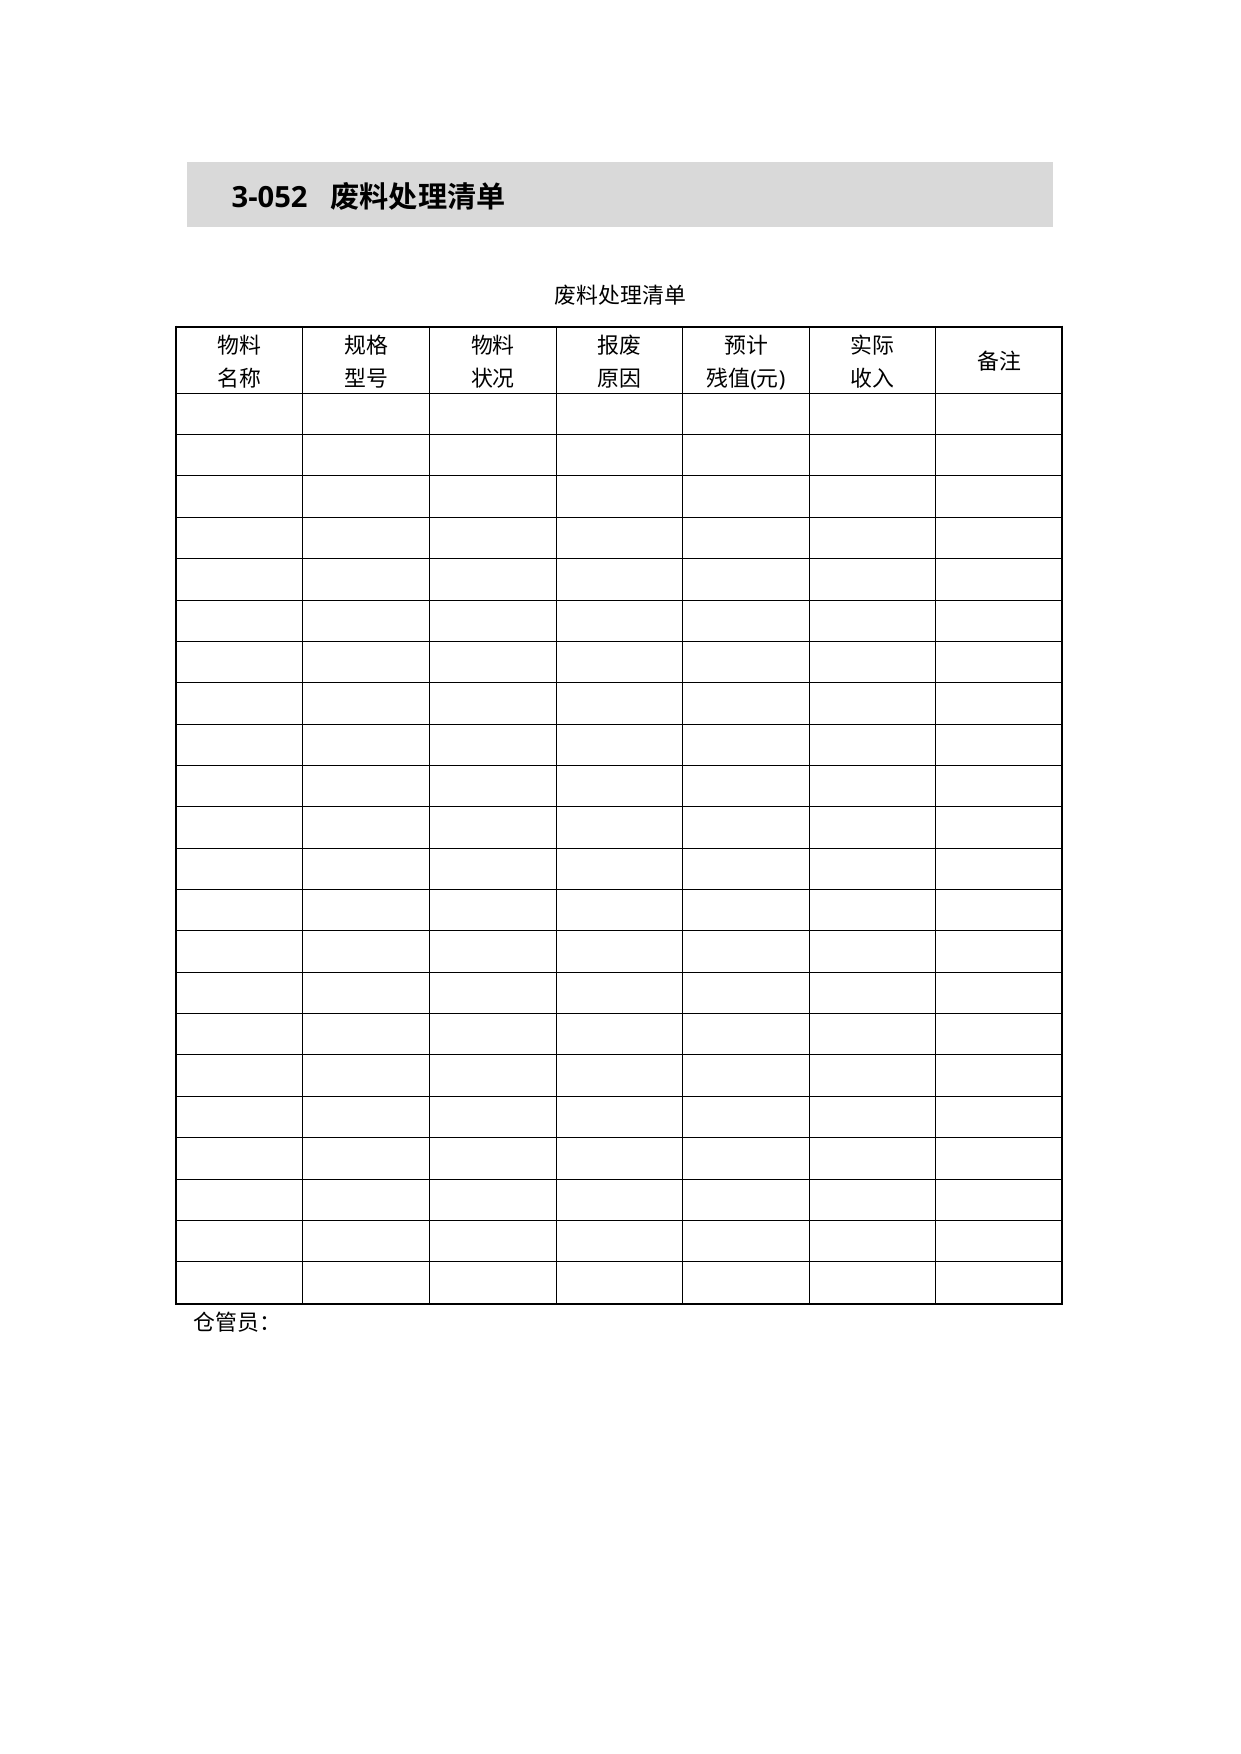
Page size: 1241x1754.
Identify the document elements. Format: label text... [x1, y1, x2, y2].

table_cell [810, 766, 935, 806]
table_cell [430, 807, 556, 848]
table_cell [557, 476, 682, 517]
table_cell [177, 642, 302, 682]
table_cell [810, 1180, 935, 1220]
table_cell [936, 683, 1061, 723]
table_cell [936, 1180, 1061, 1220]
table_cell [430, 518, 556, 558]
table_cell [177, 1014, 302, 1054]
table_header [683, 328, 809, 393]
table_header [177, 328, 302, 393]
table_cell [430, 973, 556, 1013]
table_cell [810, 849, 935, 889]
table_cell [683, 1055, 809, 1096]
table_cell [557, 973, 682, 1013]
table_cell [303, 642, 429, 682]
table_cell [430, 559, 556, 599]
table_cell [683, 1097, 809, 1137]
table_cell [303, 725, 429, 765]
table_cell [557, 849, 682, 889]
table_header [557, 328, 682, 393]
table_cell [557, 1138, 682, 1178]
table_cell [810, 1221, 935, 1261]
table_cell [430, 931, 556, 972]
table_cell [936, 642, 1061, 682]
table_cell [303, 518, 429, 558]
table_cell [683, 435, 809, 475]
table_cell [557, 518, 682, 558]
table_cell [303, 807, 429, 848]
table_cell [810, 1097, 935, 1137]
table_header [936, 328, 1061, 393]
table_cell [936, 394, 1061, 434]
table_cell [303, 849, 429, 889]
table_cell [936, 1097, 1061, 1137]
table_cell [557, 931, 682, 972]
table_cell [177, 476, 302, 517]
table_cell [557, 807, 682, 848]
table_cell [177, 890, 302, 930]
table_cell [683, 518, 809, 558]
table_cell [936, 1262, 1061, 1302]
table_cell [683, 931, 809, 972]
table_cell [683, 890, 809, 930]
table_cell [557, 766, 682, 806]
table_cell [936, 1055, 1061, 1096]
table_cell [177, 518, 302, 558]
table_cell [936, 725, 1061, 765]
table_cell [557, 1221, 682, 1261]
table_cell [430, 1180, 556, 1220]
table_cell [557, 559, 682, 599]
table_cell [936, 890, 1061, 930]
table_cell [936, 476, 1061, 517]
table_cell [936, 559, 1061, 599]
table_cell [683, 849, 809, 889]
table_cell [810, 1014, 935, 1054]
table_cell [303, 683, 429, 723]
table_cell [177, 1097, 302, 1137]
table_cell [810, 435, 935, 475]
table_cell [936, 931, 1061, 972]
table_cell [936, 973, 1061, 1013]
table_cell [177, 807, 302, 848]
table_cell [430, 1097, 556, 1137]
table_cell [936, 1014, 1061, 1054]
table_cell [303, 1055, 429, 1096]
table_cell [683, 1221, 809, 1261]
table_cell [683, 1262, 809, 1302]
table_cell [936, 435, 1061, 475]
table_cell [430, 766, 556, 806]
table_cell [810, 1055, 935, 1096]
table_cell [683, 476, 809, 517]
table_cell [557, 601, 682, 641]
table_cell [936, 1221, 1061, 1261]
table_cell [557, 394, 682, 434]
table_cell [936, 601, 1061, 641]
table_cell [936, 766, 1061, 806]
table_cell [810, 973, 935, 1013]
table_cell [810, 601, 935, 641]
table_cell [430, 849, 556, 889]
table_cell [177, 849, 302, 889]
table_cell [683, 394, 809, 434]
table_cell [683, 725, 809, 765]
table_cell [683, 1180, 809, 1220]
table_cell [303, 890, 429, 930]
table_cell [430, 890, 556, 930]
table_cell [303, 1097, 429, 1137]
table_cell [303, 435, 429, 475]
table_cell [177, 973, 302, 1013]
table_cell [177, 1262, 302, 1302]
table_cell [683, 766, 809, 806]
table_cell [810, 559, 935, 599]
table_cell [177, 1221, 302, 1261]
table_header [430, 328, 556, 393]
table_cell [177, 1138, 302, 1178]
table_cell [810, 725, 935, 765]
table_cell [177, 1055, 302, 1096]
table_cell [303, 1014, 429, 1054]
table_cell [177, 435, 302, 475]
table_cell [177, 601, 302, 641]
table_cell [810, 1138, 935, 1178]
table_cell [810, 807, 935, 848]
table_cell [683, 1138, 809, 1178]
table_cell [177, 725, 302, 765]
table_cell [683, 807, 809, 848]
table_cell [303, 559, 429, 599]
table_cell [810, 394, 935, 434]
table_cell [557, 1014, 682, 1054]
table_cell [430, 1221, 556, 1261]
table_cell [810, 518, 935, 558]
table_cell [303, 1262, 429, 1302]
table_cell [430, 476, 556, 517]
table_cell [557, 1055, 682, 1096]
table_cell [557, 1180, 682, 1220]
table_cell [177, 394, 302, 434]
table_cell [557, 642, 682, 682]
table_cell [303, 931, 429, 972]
text 仓管员： [187, 1305, 1053, 1337]
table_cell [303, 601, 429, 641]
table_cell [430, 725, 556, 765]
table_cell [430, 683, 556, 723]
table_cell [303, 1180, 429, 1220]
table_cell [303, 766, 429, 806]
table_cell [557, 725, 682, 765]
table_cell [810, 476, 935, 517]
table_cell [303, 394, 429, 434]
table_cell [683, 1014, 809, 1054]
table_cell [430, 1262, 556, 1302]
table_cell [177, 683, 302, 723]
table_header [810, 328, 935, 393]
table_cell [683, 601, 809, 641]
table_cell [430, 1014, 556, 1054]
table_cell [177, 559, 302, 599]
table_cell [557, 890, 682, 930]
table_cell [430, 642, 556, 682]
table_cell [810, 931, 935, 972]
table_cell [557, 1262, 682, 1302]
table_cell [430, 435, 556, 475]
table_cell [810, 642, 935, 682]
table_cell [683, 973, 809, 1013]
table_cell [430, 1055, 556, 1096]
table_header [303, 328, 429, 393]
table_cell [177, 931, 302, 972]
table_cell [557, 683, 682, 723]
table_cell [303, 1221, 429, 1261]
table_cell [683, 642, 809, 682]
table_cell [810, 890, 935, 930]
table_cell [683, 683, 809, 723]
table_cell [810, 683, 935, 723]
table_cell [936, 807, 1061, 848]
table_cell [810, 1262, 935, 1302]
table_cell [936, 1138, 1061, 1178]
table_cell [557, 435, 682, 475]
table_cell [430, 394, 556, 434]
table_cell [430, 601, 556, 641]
subtitle 3-052 废料处理清单 [187, 162, 1053, 227]
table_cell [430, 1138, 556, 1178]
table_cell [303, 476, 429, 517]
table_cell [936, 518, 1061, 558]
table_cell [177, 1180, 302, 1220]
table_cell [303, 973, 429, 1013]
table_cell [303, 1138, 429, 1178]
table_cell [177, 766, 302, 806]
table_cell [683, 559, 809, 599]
text 废料处理清单 [187, 277, 1053, 310]
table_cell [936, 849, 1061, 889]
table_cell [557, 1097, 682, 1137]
